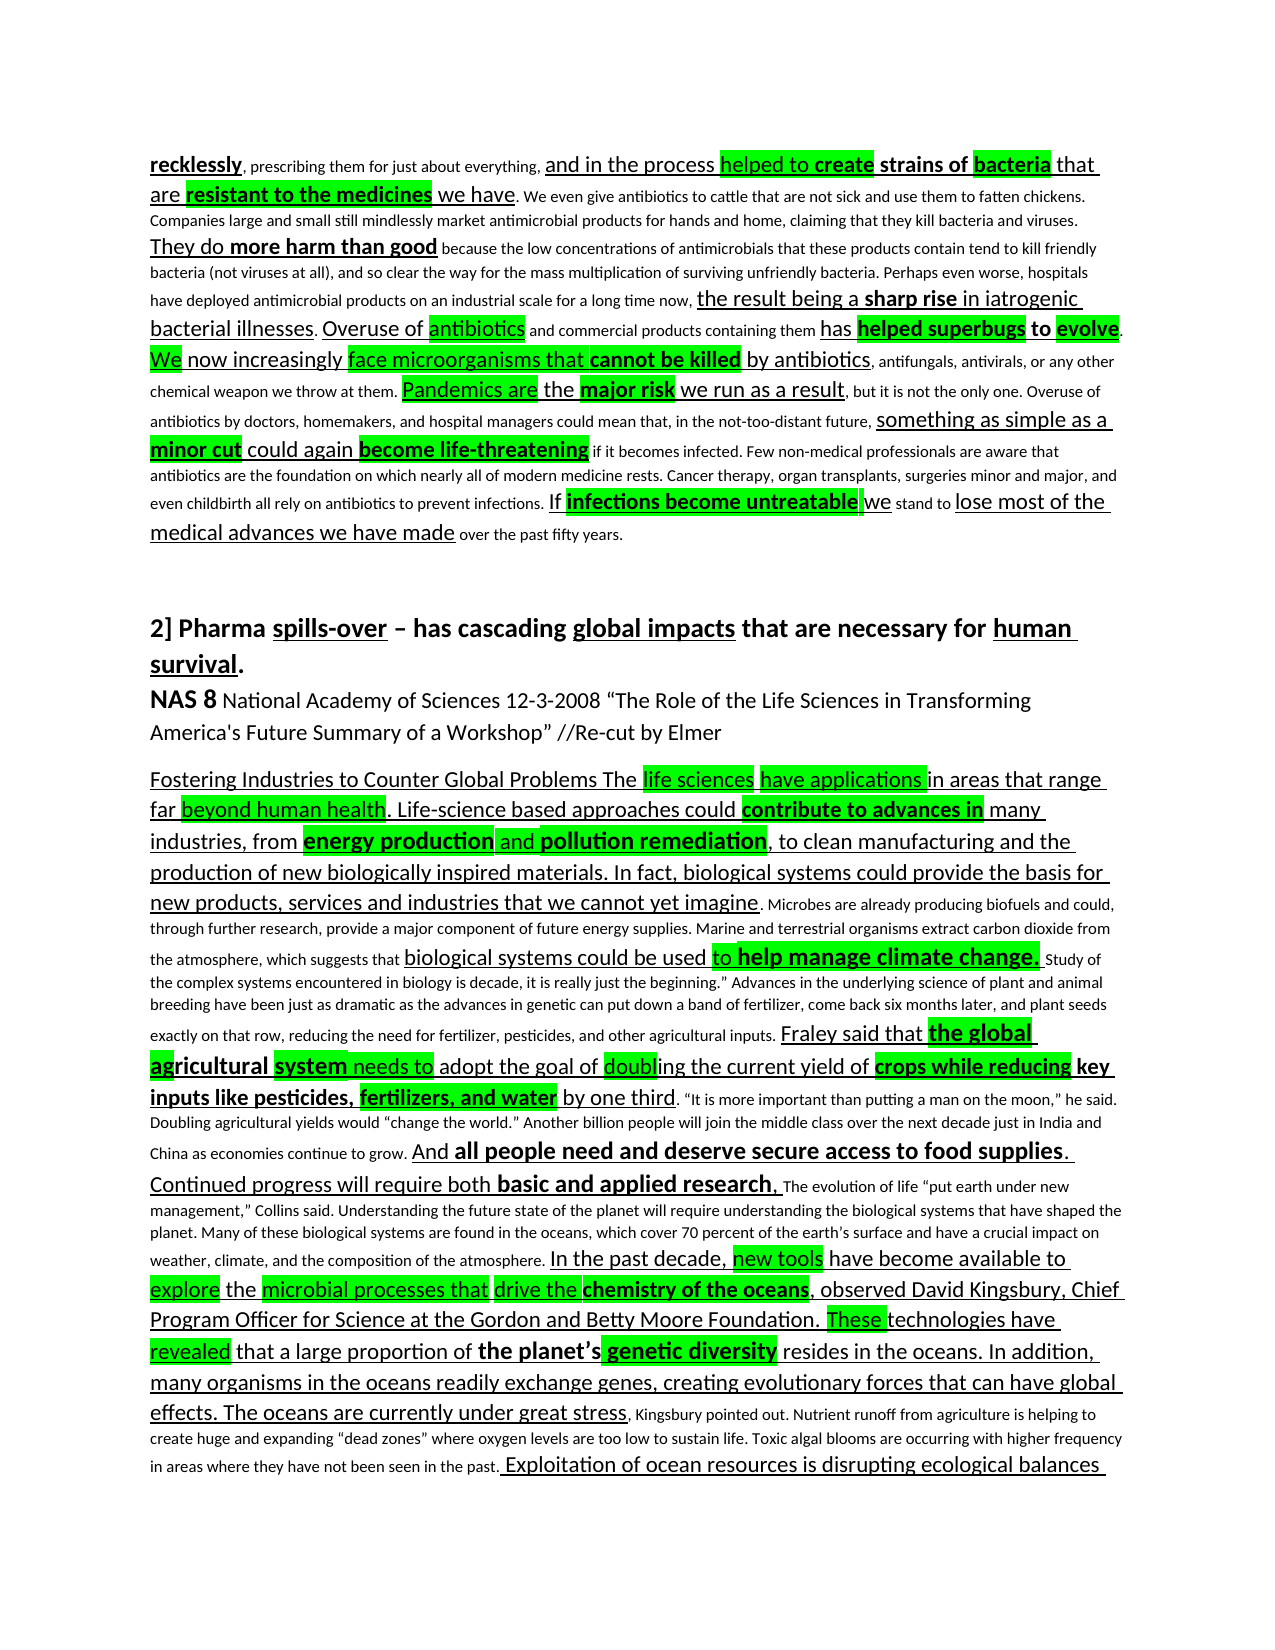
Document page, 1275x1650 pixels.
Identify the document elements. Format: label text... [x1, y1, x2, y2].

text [150, 150, 1125, 546]
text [150, 1300, 1125, 1478]
text NAS 8 National Academy of Sciences 12-3-2008 “The Role of the Life Sciences in Transforming America's Future Summary of a Workshop” //Re-cut by Elmer [150, 683, 1125, 746]
subtitle 2] Pharma spills-over – has cascading global impacts that are necessary for human survival. [150, 611, 1125, 680]
